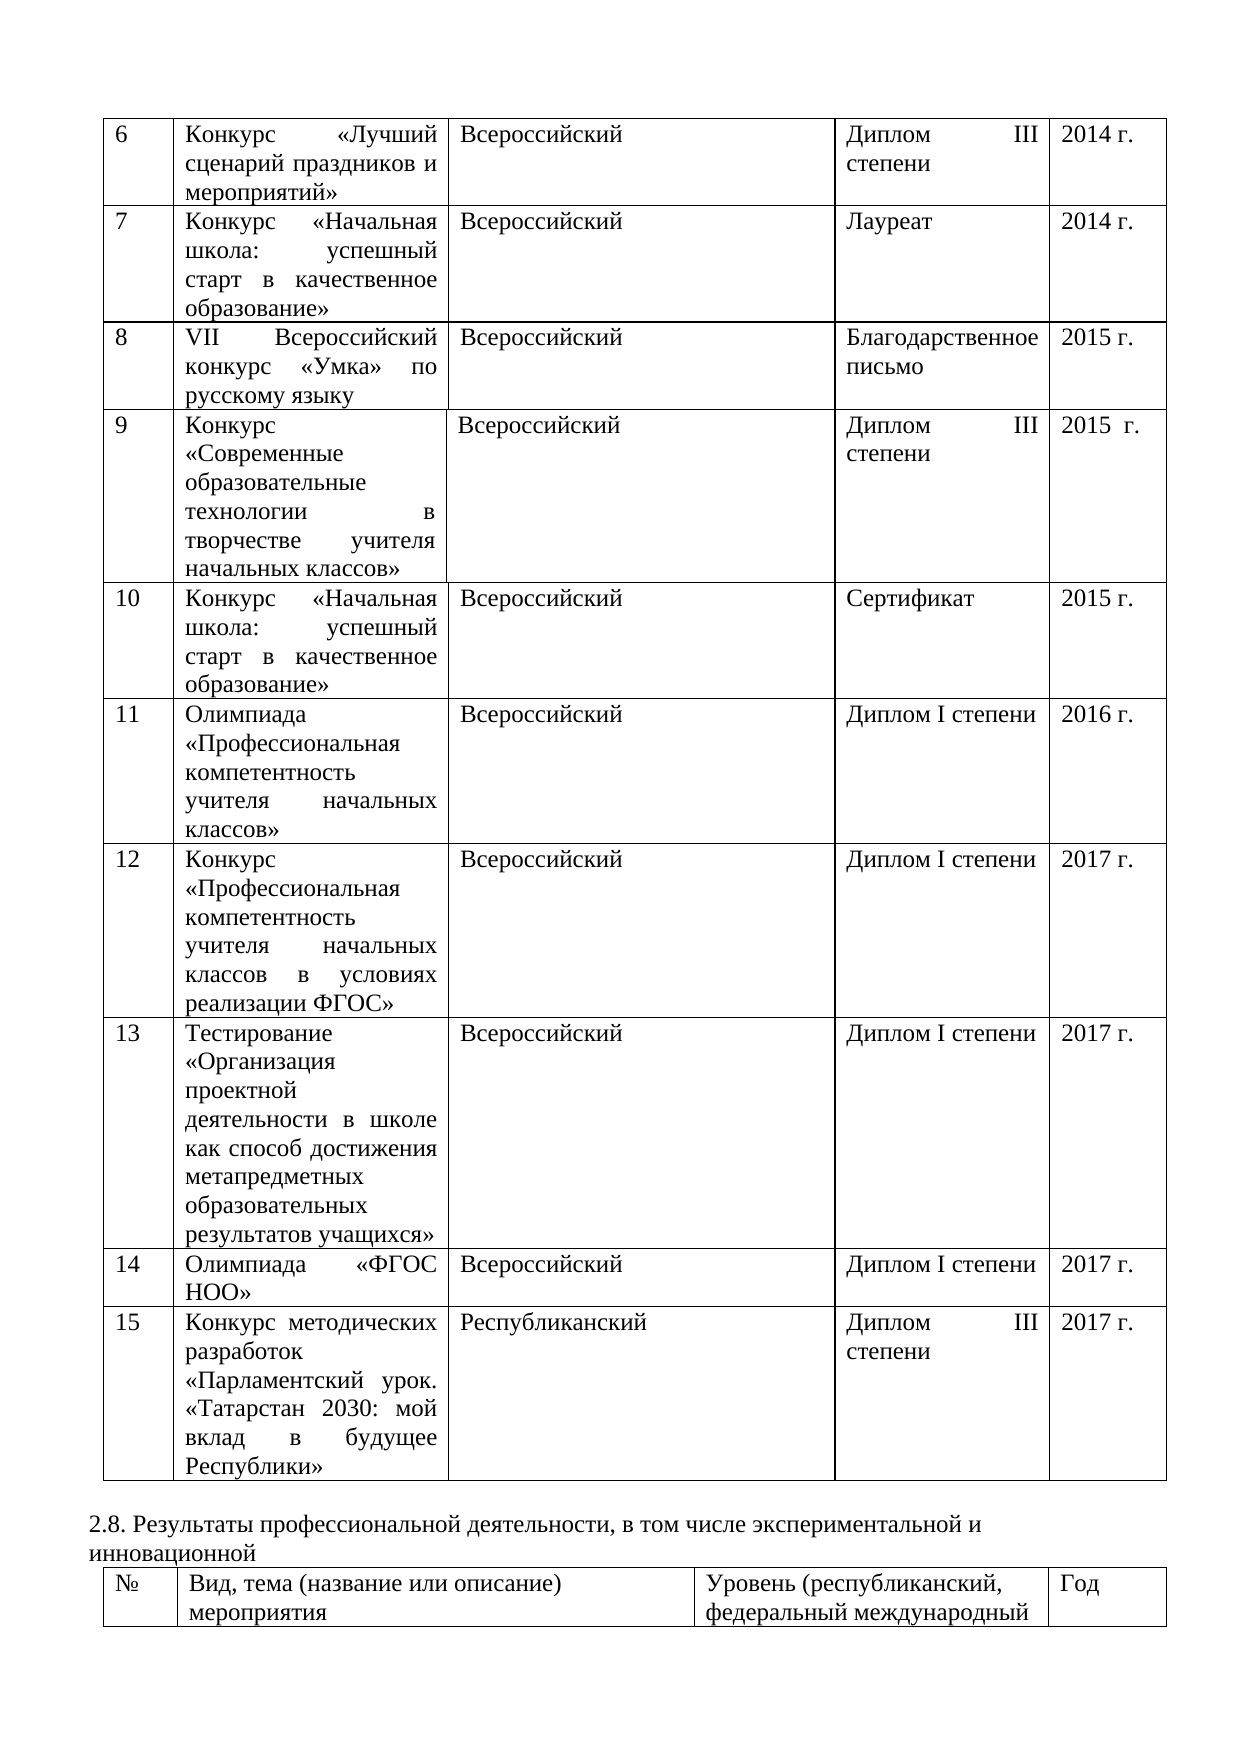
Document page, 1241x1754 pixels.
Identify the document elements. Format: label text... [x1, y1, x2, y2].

table_cell Всероссийский [449, 1018, 834, 1248]
table_cell Сертификат [836, 583, 1049, 698]
table_cell 13 [104, 1018, 173, 1248]
table_cell 11 [104, 699, 173, 843]
table_cell Всероссийский [447, 410, 834, 582]
table_cell Диплом I степени [836, 1018, 1049, 1248]
table_cell Республиканский [449, 1307, 834, 1480]
table_cell 2014 г. [1050, 206, 1166, 321]
table_cell VII Всероссийский конкурс «Умка» по русскому языку [174, 323, 448, 409]
table_cell Всероссийский [449, 583, 834, 698]
table_cell 2016 г. [1050, 699, 1166, 843]
table_cell 10 [104, 583, 173, 698]
table_cell 2015 г. [1050, 410, 1166, 582]
table_cell Конкурс «Начальная школа: успешный старт в качественное образование» [174, 206, 448, 321]
table_cell Олимпиада «Профессиональная компетентность учителя начальных классов» [174, 699, 448, 843]
table_cell 2015 г. [1050, 583, 1166, 698]
table_cell Всероссийский [449, 119, 834, 205]
table_cell Лауреат [836, 206, 1049, 321]
table_cell Олимпиада «ФГОС НОО» [174, 1249, 448, 1306]
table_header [178, 1568, 694, 1626]
table_cell 8 [104, 323, 173, 409]
table_cell 7 [104, 206, 173, 321]
table_cell 2017 г. [1050, 844, 1166, 1017]
table_cell 2017 г. [1050, 1018, 1166, 1248]
table_cell 14 [104, 1249, 173, 1306]
table_cell Диплом III степени [836, 1307, 1049, 1480]
table_cell Диплом I степени [836, 844, 1049, 1017]
text 2.8. Результаты профессиональной деятельности, в том числе экспериментальной и инновационной [89, 1509, 1152, 1567]
table_cell Всероссийский [449, 206, 834, 321]
table_cell Конкурс «Начальная школа: успешный старт в качественное образование» [174, 583, 448, 698]
table_cell Тестирование «Организация проектной деятельности в школе как способ достижения метапредметных образовательных результатов учащихся» [174, 1018, 448, 1248]
table_cell 2017 г. [1050, 1249, 1166, 1306]
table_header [695, 1568, 1048, 1626]
table_header № [104, 1568, 177, 1626]
table_cell Диплом III степени [836, 410, 1049, 582]
table_cell 6 [104, 119, 173, 205]
table_cell Диплом I степени [836, 1249, 1049, 1306]
table_cell Конкурс «Современные образовательные технологии в творчестве учителя начальных классов» [174, 410, 446, 582]
table_cell Конкурс «Лучший сценарий праздников и мероприятий» [174, 119, 448, 205]
table_cell 2017 г. [1050, 1307, 1166, 1480]
table_cell Конкурс «Профессиональная компетентность учителя начальных классов в условиях реализации ФГОС» [174, 844, 448, 1017]
table_cell Всероссийский [449, 844, 834, 1017]
table_cell Благодарственное письмо [836, 323, 1049, 409]
table_cell Конкурс методических разработок «Парламентский урок. «Татарстан 2030: мой вклад в будущее Республики» [174, 1307, 448, 1480]
table_cell 2014 г. [1050, 119, 1166, 205]
table_cell Всероссийский [449, 323, 834, 409]
table_cell Всероссийский [449, 699, 834, 843]
table_cell 15 [104, 1307, 173, 1480]
table_cell Диплом III степени [836, 119, 1049, 205]
table_cell 9 [104, 410, 173, 582]
table_cell 2015 г. [1050, 323, 1166, 409]
table_cell Диплом I степени [836, 699, 1049, 843]
table_cell 12 [104, 844, 173, 1017]
table_cell Всероссийский [449, 1249, 834, 1306]
table_header Год [1049, 1568, 1166, 1626]
